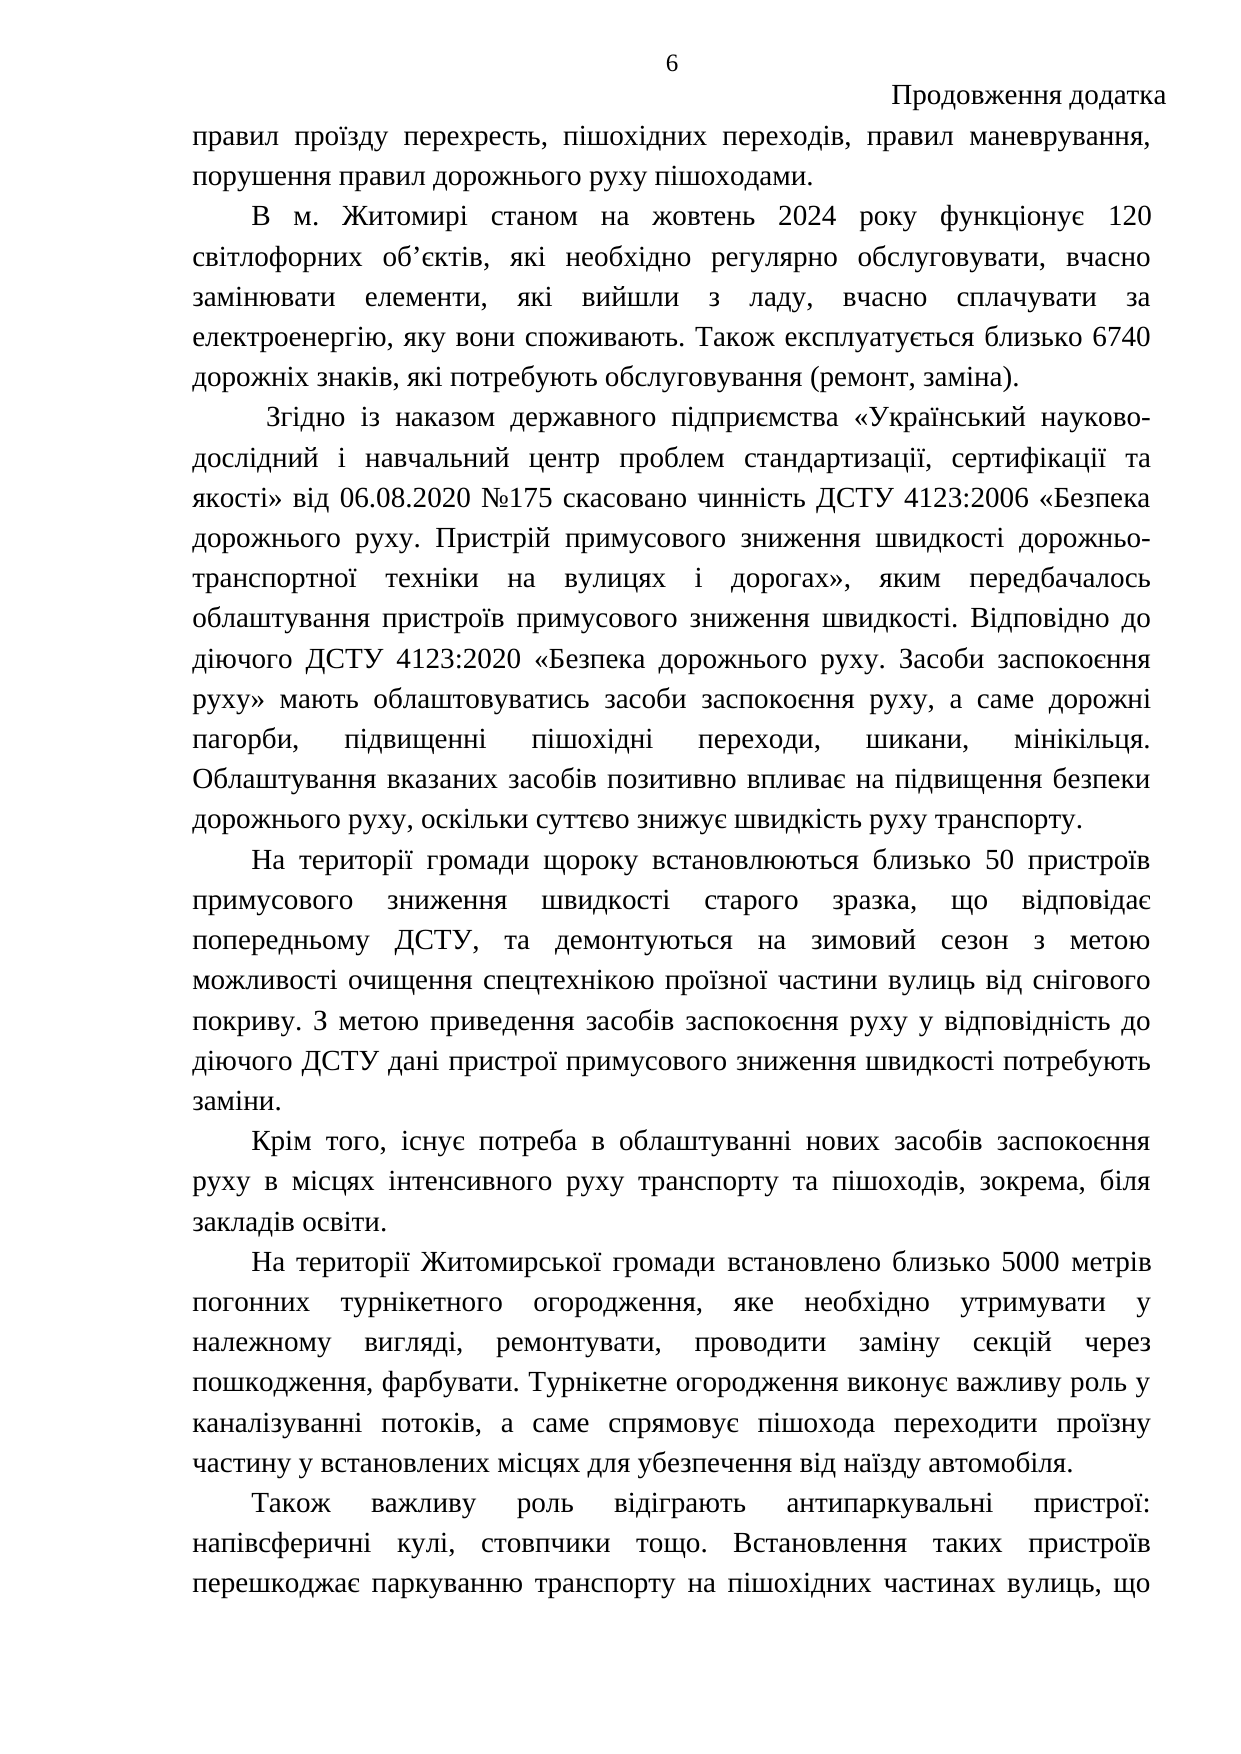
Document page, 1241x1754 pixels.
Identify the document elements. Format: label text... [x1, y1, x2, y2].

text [192, 1485, 1152, 1599]
text Крім того, існує потреба в облаштуванні нових засобів заспокоєння руху в місцях інтенсивного руху транспорту та пішоходів, зокрема, біля закладів освіти. [192, 1123, 1152, 1237]
text На території громади щороку встановлюються близько 50 пристроїв примусового зниження швидкості старого зразка, що відповідає попередньому ДСТУ, та демонтуються на зимовий сезон з метою можливості очищення спецтехнікою проїзної частини вулиць від снігового покриву. З метою приведення засобів заспокоєння руху у відповідність до діючого ДСТУ дані пристрої примусового зниження швидкості потребують заміни. [192, 842, 1152, 1117]
text В м. Житомирі станом на жовтень 2024 року функціонує 120 світлофорних об’єктів, які необхідно регулярно обслуговувати, вчасно замінювати елементи, які вийшли з ладу, вчасно сплачувати за електроенергію, яку вони споживають. Також експлуатується близько 6740 дорожніх знаків, які потребують обслуговування (ремонт, заміна). [192, 198, 1152, 393]
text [192, 118, 1152, 192]
text На території Житомирської громади встановлено близько 5000 метрів погонних турнікетного огородження, яке необхідно утримувати у належному вигляді, ремонтувати, проводити заміну секцій через пошкодження, фарбувати. Турнікетне огородження виконує важливу роль у каналізуванні потоків, а саме спрямовує пішохода переходити проїзну частину у встановлених місцях для убезпечення від наїзду автомобіля. [192, 1244, 1152, 1478]
text Згідно із наказом державного підприємства «Український науково-дослідний і навчальний центр проблем стандартизації, сертифікації та якості» від 06.08.2020 №175 скасовано чинність ДСТУ 4123:2006 «Безпека дорожнього руху. Пристрій примусового зниження швидкості дорожньо-транспортної техніки на вулицях і дорогах», яким передбачалось облаштування пристроїв примусового зниження швидкості. Відповідно до діючого ДСТУ 4123:2020 «Безпека дорожнього руху. Засоби заспокоєння руху» мають облаштовуватись засоби заспокоєння руху, а саме дорожні пагорби, підвищенні пішохідні переходи, шикани, мінікільця. Облаштування вказаних засобів позитивно впливає на підвищення безпеки дорожнього руху, оскільки суттєво знижує швидкість руху транспорту. [192, 399, 1152, 835]
